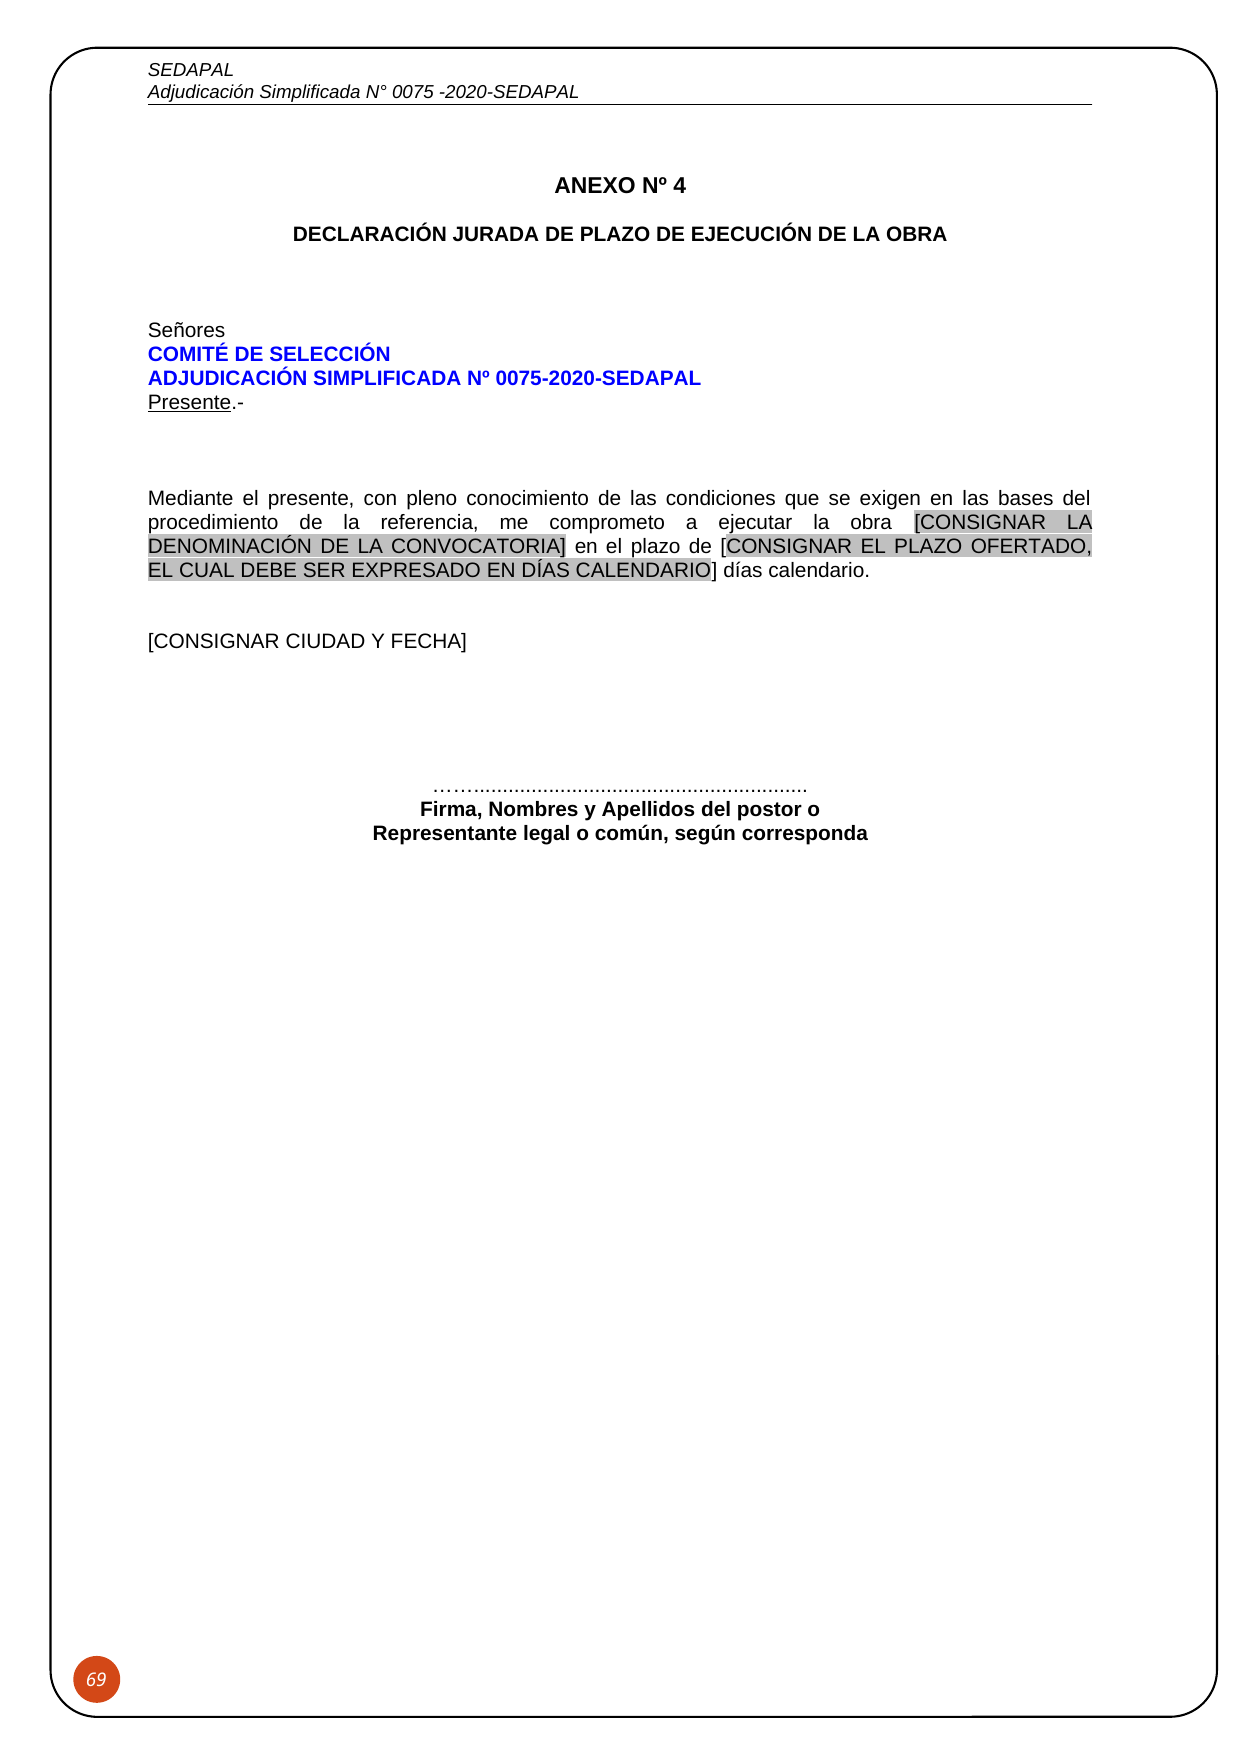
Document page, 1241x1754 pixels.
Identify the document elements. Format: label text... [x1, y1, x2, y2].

text Firma, Nombres y Apellidos del postor o [148, 797, 1092, 821]
text DECLARACIÓN JURADA DE PLAZO DE EJECUCIÓN DE LA OBRA [148, 222, 1092, 246]
text ADJUDICACIÓN SIMPLIFICADA Nº 0075-2020-SEDAPAL [148, 366, 1092, 390]
text Representante legal o común, según corresponda [148, 821, 1092, 845]
text COMITÉ DE SELECCIÓN [148, 342, 1092, 366]
text Mediante el presente, con pleno conocimiento de las condiciones que se exigen en las bases del procedimiento de la referencia, me comprometo a ejecutar la obra [CONSIGNAR LA DENOMINACIÓN DE LA CONVOCATORIA] en el plazo de [CONSIGNAR EL PLAZO OFERTADO, EL CUAL DEBE SER EXPRESADO EN DÍAS CALENDARIO] días calendario. [148, 486, 1092, 581]
text ANEXO Nº 4 [148, 172, 1092, 198]
text Presente.- [148, 390, 1092, 414]
text [CONSIGNAR CIUDAD Y FECHA] [148, 629, 1092, 653]
text …….......................................................... [148, 773, 1093, 797]
text Señores [148, 318, 1092, 342]
